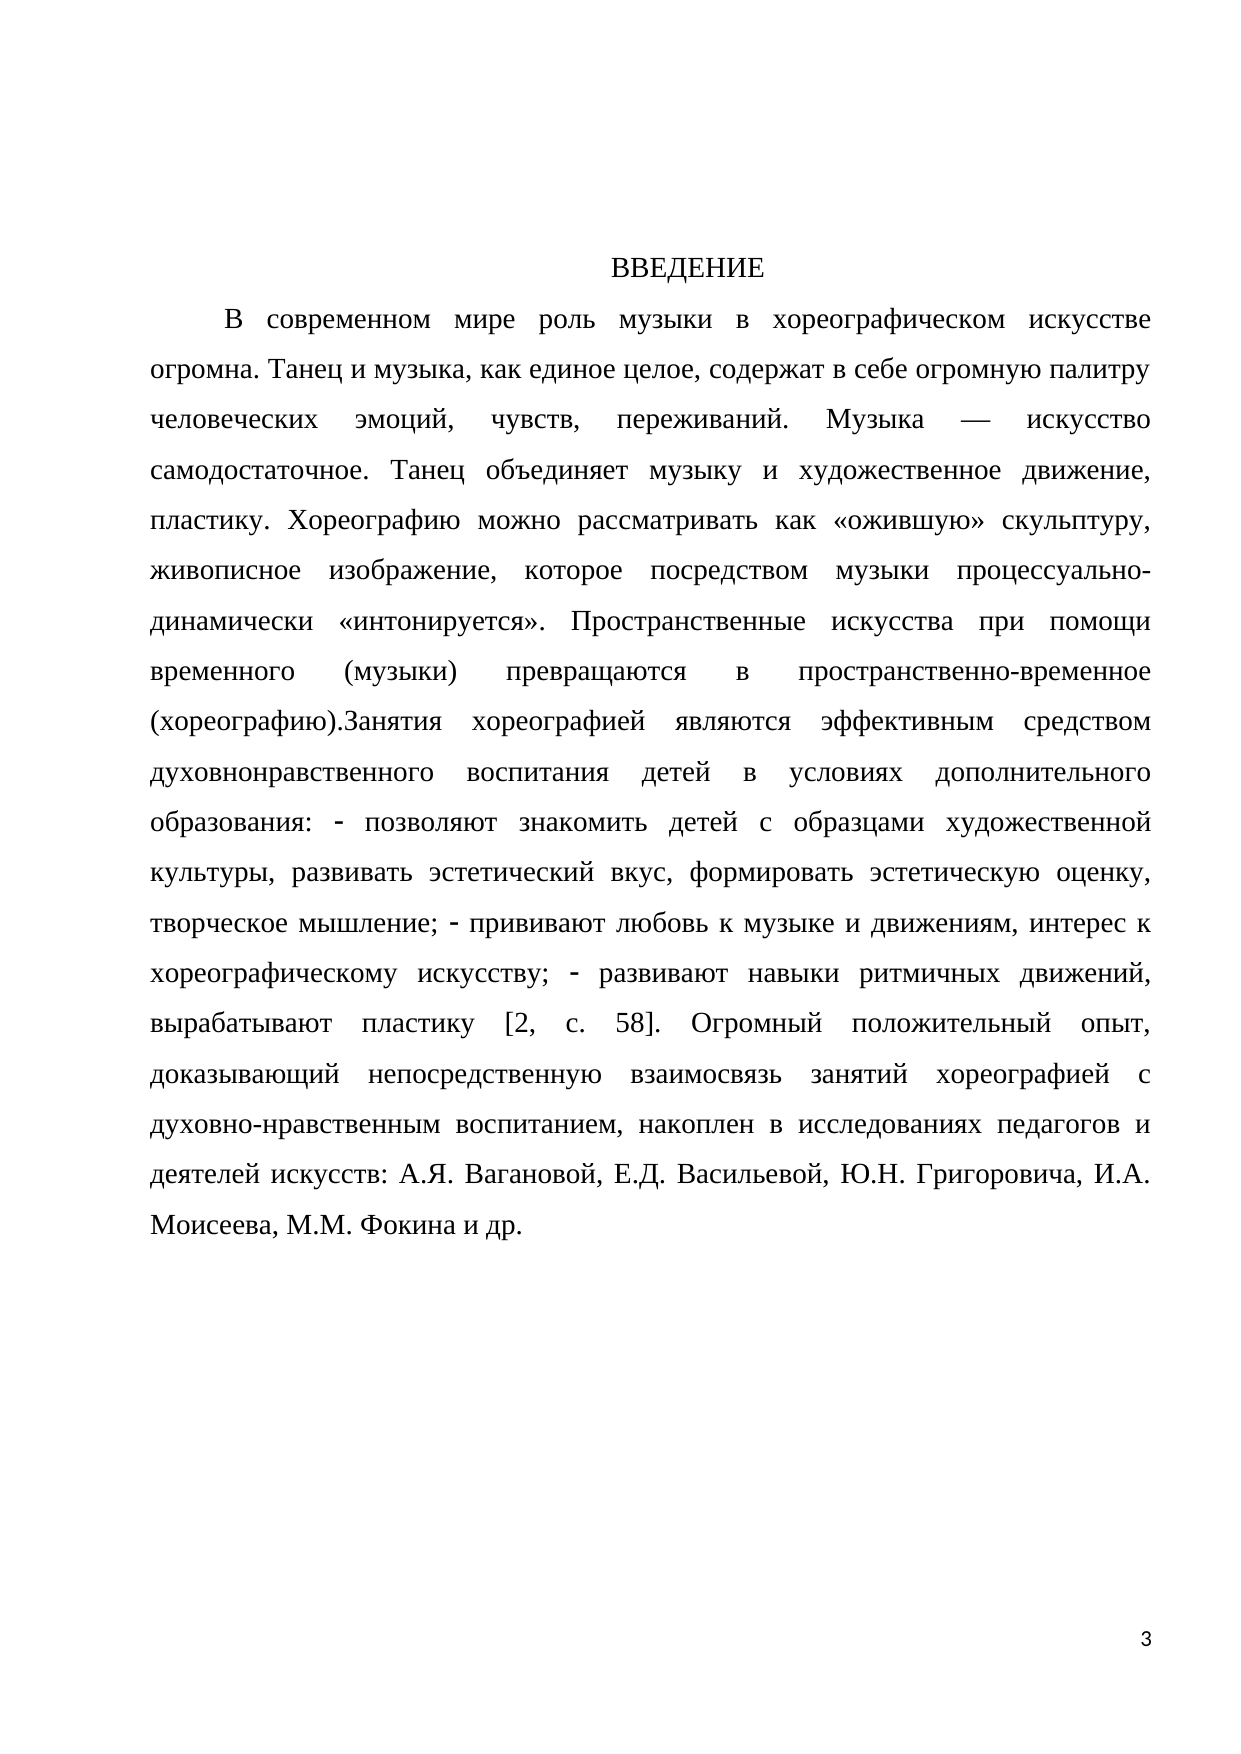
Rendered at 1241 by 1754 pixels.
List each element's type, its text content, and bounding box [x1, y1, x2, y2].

text В современном мире роль музыки в хореографическом искусстве огромна. Танец и музыка, как единое целое, содержат в себе огромную палитру человеческих эмоций, чувств, переживаний. Музыка — искусство самодостаточное. Танец объединяет музыку и художественное движение, пластику. Хореографию можно рассматривать как «ожившую» скульптуру, живописное изображение, которое посредством музыки процессуально-динамически «интонируется». Пространственные искусства при помощи временного (музыки) превращаются в пространственно-временное (хореографию).Занятия хореографией являются эффективным средством духовнонравственного воспитания детей в условиях дополнительного образования: позволяют знакомить детей с образцами художественной культуры, развивать эстетический вкус, формировать эстетическую оценку, творческое мышление; прививают любовь к музыке и движениям, интерес к хореографическому искусству; развивают навыки ритмичных движений, вырабатывают пластику [2, с. 58]. Огромный положительный опыт, доказывающий непосредственную взаимосвязь занятий хореографией с духовно-нравственным воспитанием, накоплен в исследованиях педагогов и деятелей искусств: А.Я. Вагановой, Е.Д. Васильевой, Ю.Н. Григоровича, И.А. Моисеева, М.М. Фокина и др. [150, 301, 1152, 1240]
text ВВЕДЕНИЕ [150, 251, 1152, 284]
